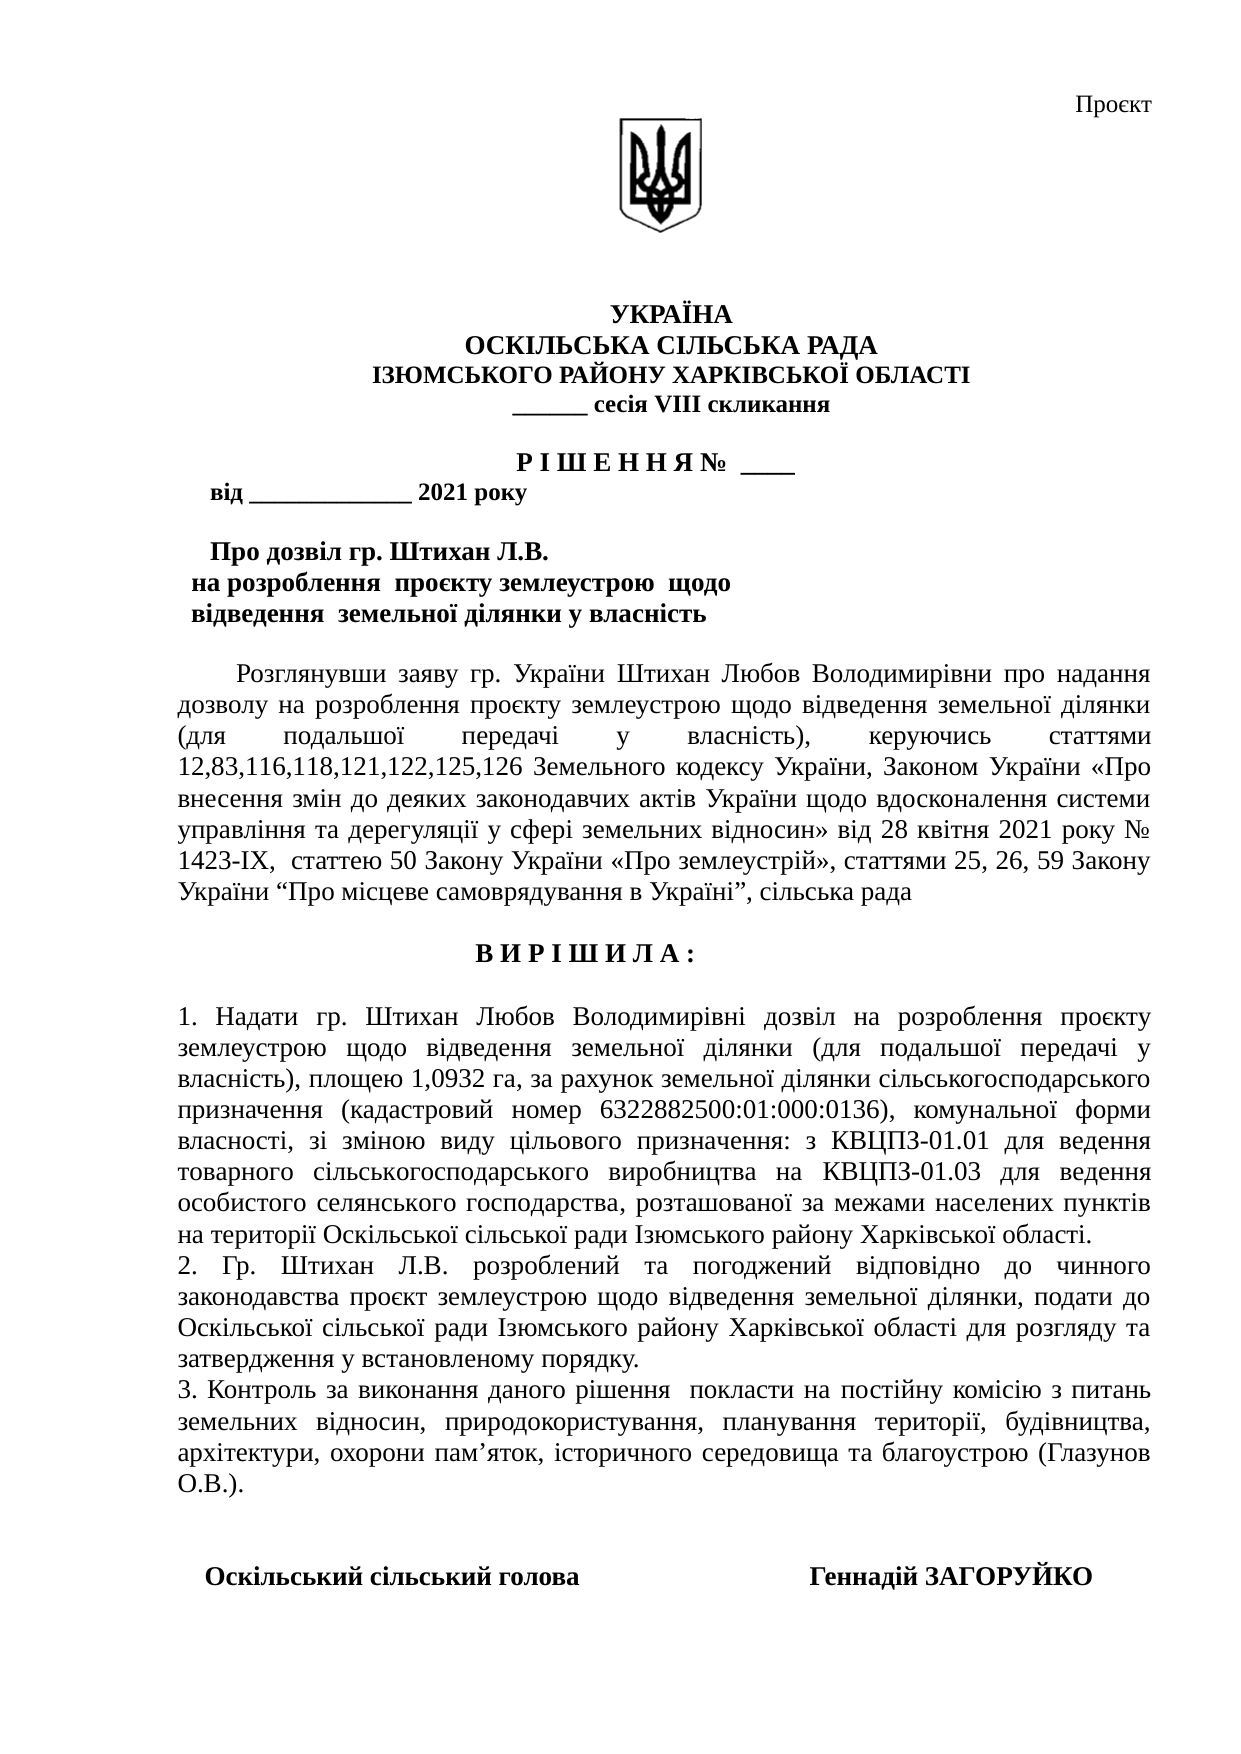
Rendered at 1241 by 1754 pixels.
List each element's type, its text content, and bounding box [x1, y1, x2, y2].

text 1. Надати гр. Штихан Любов Володимирівні дозвіл на розроблення проєкту землеустрою щодо відведення земельної ділянки (для подальшої передачі у власність), площею 1,0932 га, за рахунок земельної ділянки сільськогосподарського призначення (кадастровий номер 6322882500:01:000:0136), комунальної форми власності, зі зміною виду цільового призначення: з КВЦПЗ-01.01 для ведення товарного сільськогосподарського виробництва на КВЦПЗ-01.03 для ведення особистого селянського господарства, розташованої за межами населених пунктів на території Оскільської сільської ради Ізюмського району Харківської області. [177, 1155, 1152, 1249]
text на розроблення проєкту землеустрою щодо [191, 566, 1152, 597]
text 2. Гр. Штихан Л.В. розроблений та погоджений відповідно до чинного законодавства проєкт землеустрою щодо відведення земельної ділянки, подати до Оскільської сільської ради Ізюмського району Харківської області для розгляду та затвердження у встановленому порядку. [177, 1249, 1152, 1373]
text Розглянувши заяву гр. України Штихан Любов Володимирівни про надання дозволу на розроблення проєкту землеустрою щодо відведення земельної ділянки (для подальшої передачі у власність), керуючись статтями 12,83,116,118,121,122,125,126 Земельного кодексу України, Законом України «Про внесення змін до деяких законодавчих актів України щодо вдосконалення системи управління та дерегуляції у сфері земельних відносин» від 28 квітня 2021 року № 1423-IX, статтею 50 Закону України «Про землеустрій», статтями 25, 26, 59 Закону України “Про місцеве самоврядування в Україні”, сільська рада [177, 657, 1152, 906]
text 3. Контроль за виконання даного рішення покласти на постійну комісію з питань земельних відносин, природокористування, планування території, будівництва, архітектури, охорони пам’яток, історичного середовища та благоустрою (Глазунов О.В.). [177, 1373, 1152, 1498]
text від _____________ 2021 року [191, 477, 1152, 506]
text ОСКІЛЬСЬКА СІЛЬСЬКА РАДА [191, 329, 1152, 360]
text ІЗЮМСЬКОГО РАЙОНУ ХАРКІВСЬКОЇ ОБЛАСТІ [191, 360, 1152, 389]
text Про дозвіл гр. Штихан Л.В. [177, 535, 1152, 566]
text Оскільський сільський голова Геннадій ЗАГОРУЙКО [177, 1560, 1152, 1591]
picture [582, 117, 747, 269]
text Р І Ш Е Н Н Я № ____ [191, 446, 1152, 477]
text УКРАЇНА [191, 298, 1152, 329]
text ______ сесія VІІІ скликання [191, 389, 1152, 417]
text В И Р І Ш И Л А : [177, 937, 1152, 968]
text Проєкт [177, 89, 1152, 117]
text відведення земельної ділянки у власність [177, 597, 1152, 628]
text 1. Надати гр. Штихан Любов Володимирівні дозвіл на розроблення проєкту землеустрою щодо відведення земельної ділянки (для подальшої передачі у власність), площею 1,0932 га, за рахунок земельної ділянки сільськогосподарського призначення (кадастровий номер 6322882500:01:000:0136), комунальної форми власності, зі зміною виду цільового призначення: з КВЦПЗ-01.01 для ведення товарного сільськогосподарського виробництва на КВЦПЗ-01.03 для ведення особистого селянського господарства, розташованої за межами населених пунктів на території Оскільської сільської ради Ізюмського району Харківської області. [177, 1000, 1152, 1155]
